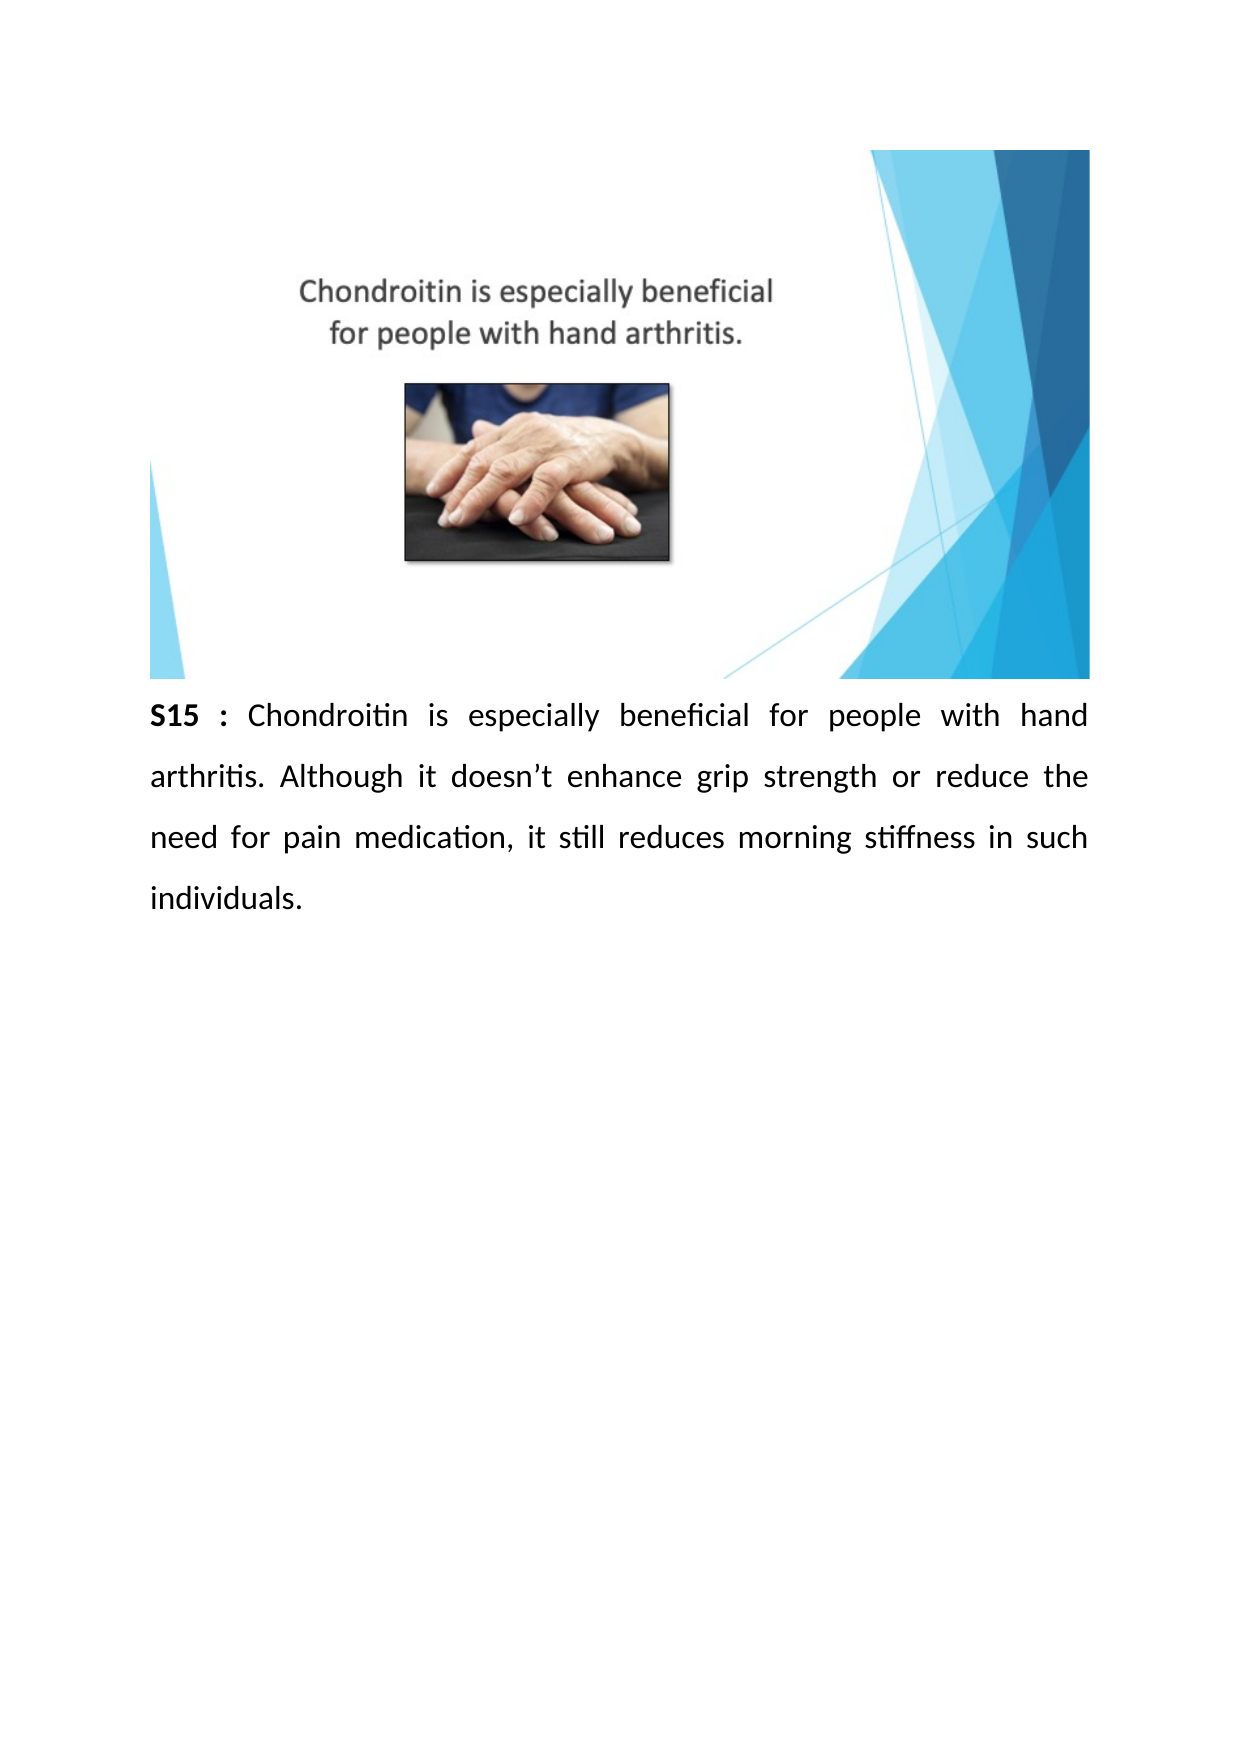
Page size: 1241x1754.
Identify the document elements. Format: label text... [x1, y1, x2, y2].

text S15 : Chondroitin is especially beneficial for people with hand arthritis. Although it doesn’t enhance grip strength or reduce the need for pain medication, it still reduces morning stiffness in such individuals. [150, 694, 1090, 918]
picture [150, 150, 1090, 679]
